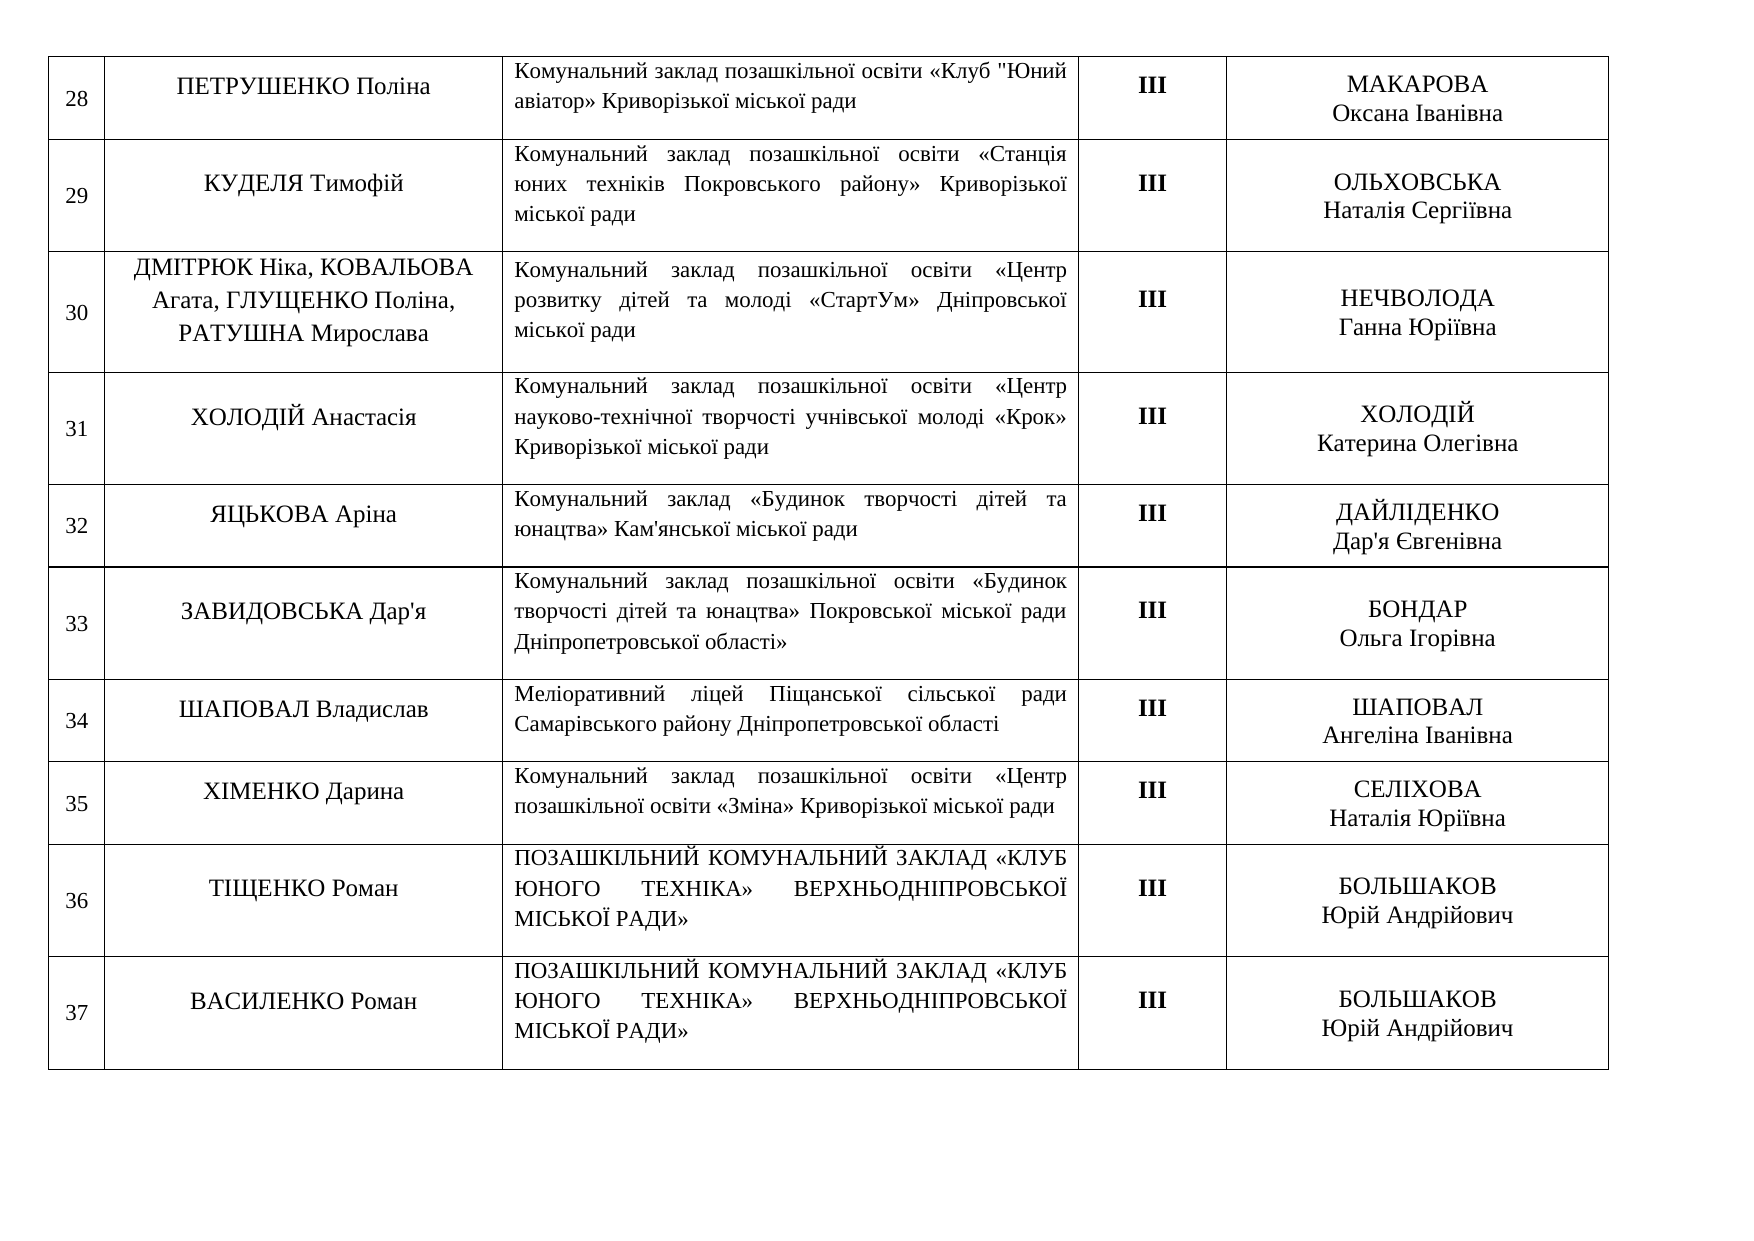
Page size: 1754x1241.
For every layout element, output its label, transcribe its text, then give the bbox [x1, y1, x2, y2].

table_cell 28 [49, 57, 104, 138]
table_cell ІІІ [1079, 845, 1226, 956]
table_cell ЯЦЬКОВА Аріна [105, 485, 502, 566]
table_cell МАКАРОВА Оксана Іванівна [1227, 57, 1608, 138]
table_cell Комунальний заклад позашкільної освіти «Центр позашкільної освіти «Зміна» Криворізької міської ради [503, 762, 1078, 843]
table_cell БОНДАР Ольга Ігорівна [1227, 568, 1608, 679]
table_cell ХОЛОДІЙ Анастасія [105, 373, 502, 484]
table_cell ТІЩЕНКО Роман [105, 845, 502, 956]
table_cell ІІІ [1079, 568, 1226, 679]
table_cell ІІІ [1079, 680, 1226, 761]
table_cell ІІІ [1079, 485, 1226, 566]
table_cell ПОЗАШКІЛЬНИЙ КОМУНАЛЬНИЙ ЗАКЛАД «КЛУБ ЮНОГО ТЕХНІКА» ВЕРХНЬОДНІПРОВСЬКОЇ МІСЬКОЇ РАДИ» [503, 957, 1078, 1068]
table_cell ІІІ [1079, 957, 1226, 1068]
table_cell ШАПОВАЛ Владислав [105, 680, 502, 761]
table_cell Комунальний заклад позашкільної освіти «Клуб "Юний авіатор» Криворізької міської ради [503, 57, 1078, 138]
table_cell Комунальний заклад позашкільної освіти «Центр науково-технічної творчості учнівської молоді «Крок» Криворізької міської ради [503, 373, 1078, 484]
table_cell 37 [49, 957, 104, 1068]
table_cell Комунальний заклад позашкільної освіти «Центр розвитку дітей та молоді «СтартУм» Дніпровської міської ради [503, 252, 1078, 372]
table_cell ІІІ [1079, 252, 1226, 372]
table_cell 36 [49, 845, 104, 956]
table_cell ОЛЬХОВСЬКА Наталія Сергіївна [1227, 140, 1608, 251]
table_cell ПОЗАШКІЛЬНИЙ КОМУНАЛЬНИЙ ЗАКЛАД «КЛУБ ЮНОГО ТЕХНІКА» ВЕРХНЬОДНІПРОВСЬКОЇ МІСЬКОЇ РАДИ» [503, 845, 1078, 956]
table_cell 34 [49, 680, 104, 761]
table_cell 29 [49, 140, 104, 251]
table_cell Меліоративний ліцей Піщанської сільської ради Самарівського району Дніпропетровської області [503, 680, 1078, 761]
table_cell ХІМЕНКО Дарина [105, 762, 502, 843]
table_cell НЕЧВОЛОДА Ганна Юріївна [1227, 252, 1608, 372]
table_cell 31 [49, 373, 104, 484]
table_cell ІІІ [1079, 762, 1226, 843]
table_cell ЗАВИДОВСЬКА Дар'я [105, 568, 502, 679]
table_cell ІІІ [1079, 57, 1226, 138]
table_cell ПЕТРУШЕНКО Поліна [105, 57, 502, 138]
table_cell СЕЛІХОВА Наталія Юріївна [1227, 762, 1608, 843]
table_cell ІІІ [1079, 140, 1226, 251]
table_cell 35 [49, 762, 104, 843]
table_cell КУДЕЛЯ Тимофій [105, 140, 502, 251]
table_cell ВАСИЛЕНКО Роман [105, 957, 502, 1068]
table_cell ШАПОВАЛ Ангеліна Іванівна [1227, 680, 1608, 761]
table_cell 32 [49, 485, 104, 566]
table_cell БОЛЬШАКОВ Юрій Андрійович [1227, 957, 1608, 1068]
table_cell ДМІТРЮК Ніка, КОВАЛЬОВА Агата, ГЛУЩЕНКО Поліна, РАТУШНА Мирослава [105, 252, 502, 372]
table_cell ІІІ [1079, 373, 1226, 484]
table_cell Комунальний заклад позашкільної освіти «Будинок творчості дітей та юнацтва» Покровської міської ради Дніпропетровської області» [503, 568, 1078, 679]
table_cell ДАЙЛІДЕНКО Дар'я Євгенівна [1227, 485, 1608, 566]
table_cell Комунальний заклад позашкільної освіти «Станція юних техніків Покровського району» Криворізької міської ради [503, 140, 1078, 251]
table_cell БОЛЬШАКОВ Юрій Андрійович [1227, 845, 1608, 956]
table_cell 30 [49, 252, 104, 372]
table_cell Комунальний заклад «Будинок творчості дітей та юнацтва» Кам'янської міської ради [503, 485, 1078, 566]
table_cell 33 [49, 568, 104, 679]
table_cell ХОЛОДІЙ Катерина Олегівна [1227, 373, 1608, 484]
